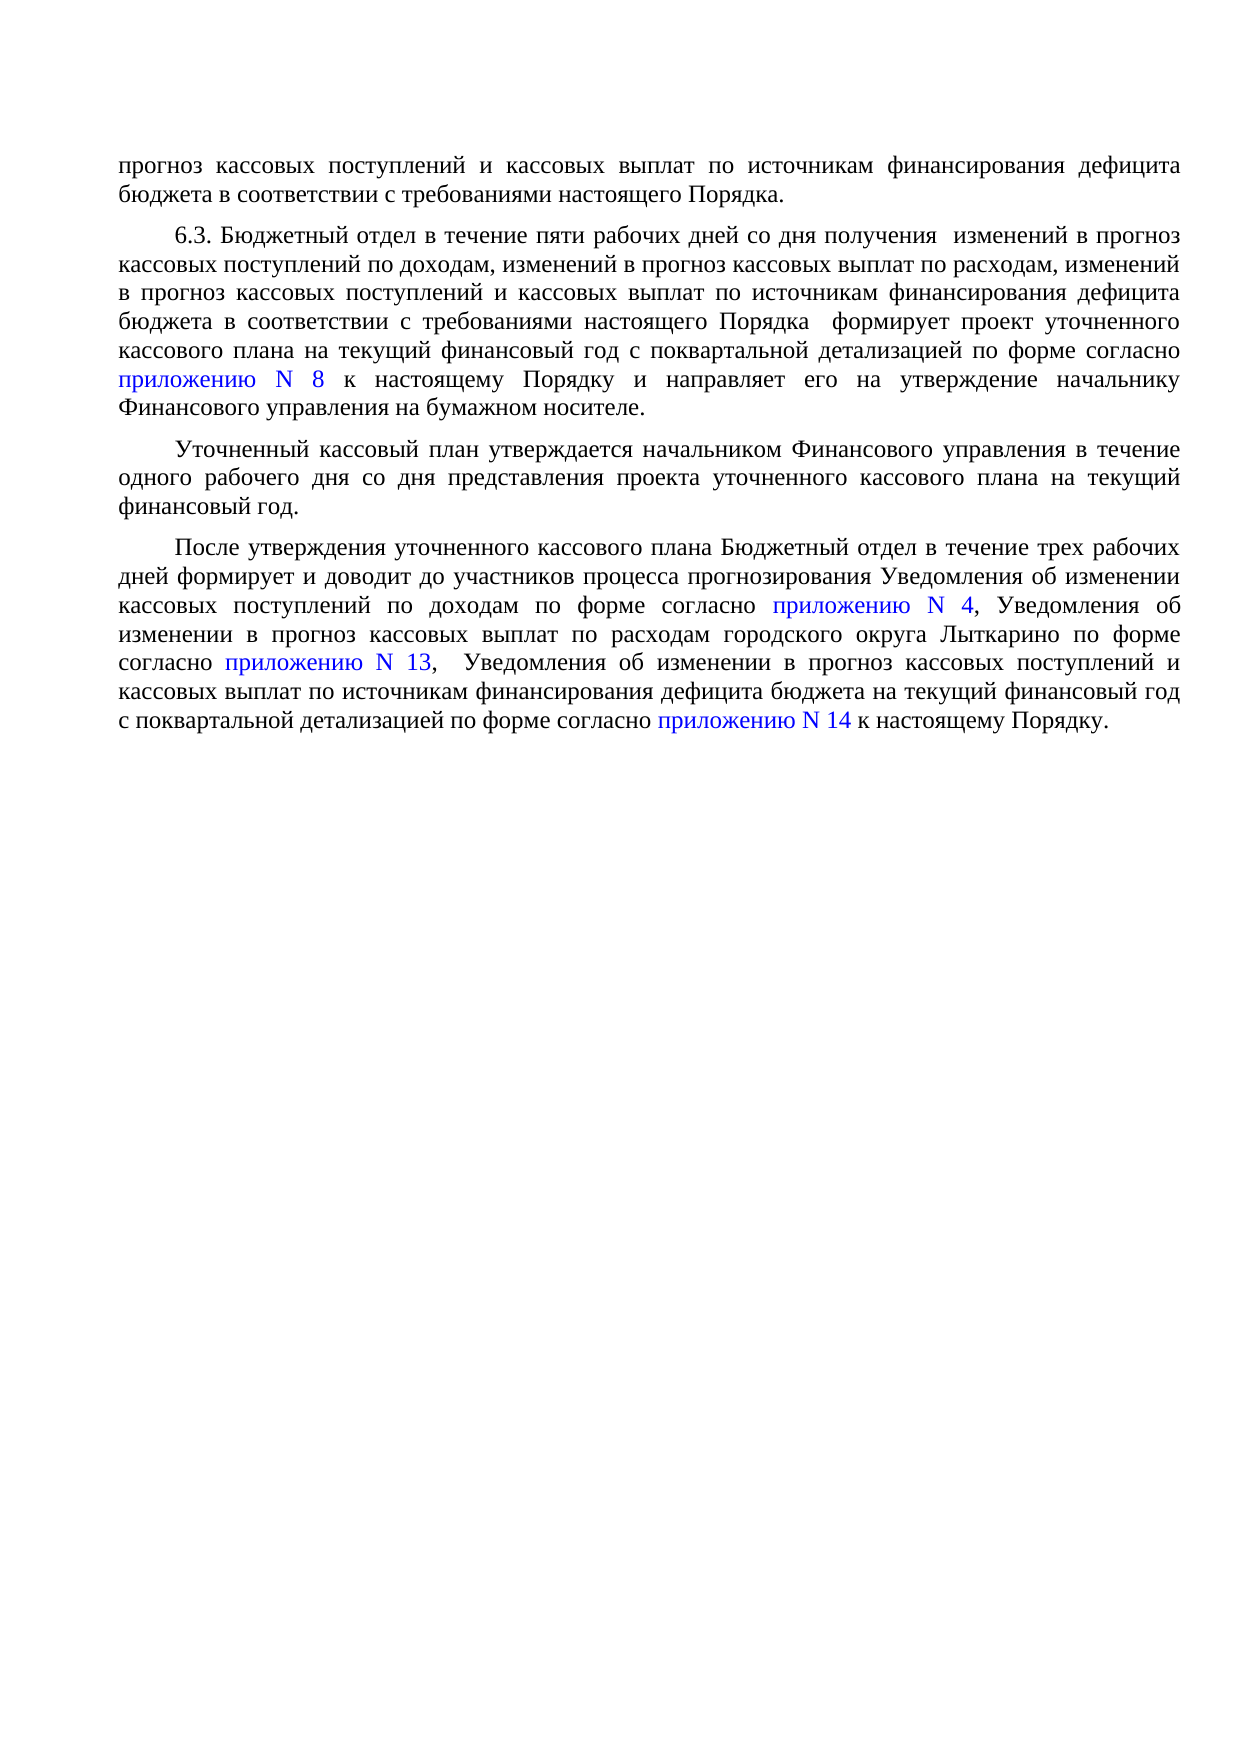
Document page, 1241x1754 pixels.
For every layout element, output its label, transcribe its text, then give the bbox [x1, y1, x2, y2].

text 6.3. Бюджетный отдел в течение пяти рабочих дней со дня получения изменений в прогноз кассовых поступлений по доходам, изменений в прогноз кассовых выплат по расходам, изменений в прогноз кассовых поступлений и кассовых выплат по источникам финансирования дефицита бюджета в соответствии с требованиями настоящего Порядка формирует проект уточненного кассового плана на текущий финансовый год с поквартальной детализацией по форме согласно приложению N 8 к настоящему Порядку и направляет его на утверждение начальнику Финансового управления на бумажном носителе. [118, 220, 1181, 421]
text После утверждения уточненного кассового плана Бюджетный отдел в течение трех рабочих дней формирует и доводит до участников процесса прогнозирования Уведомления об изменении кассовых поступлений по доходам по форме согласно приложению N 4, Уведомления об изменении в прогноз кассовых выплат по расходам городского округа Лыткарино по форме согласно приложению N 13, Уведомления об изменении в прогноз кассовых поступлений и кассовых выплат по источникам финансирования дефицита бюджета на текущий финансовый год с поквартальной детализацией по форме согласно приложению N 14 к настоящему Порядку. [118, 532, 1181, 734]
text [118, 150, 1181, 207]
text Уточненный кассовый план утверждается начальником Финансового управления в течение одного рабочего дня со дня представления проекта уточненного кассового плана на текущий финансовый год. [118, 434, 1181, 520]
